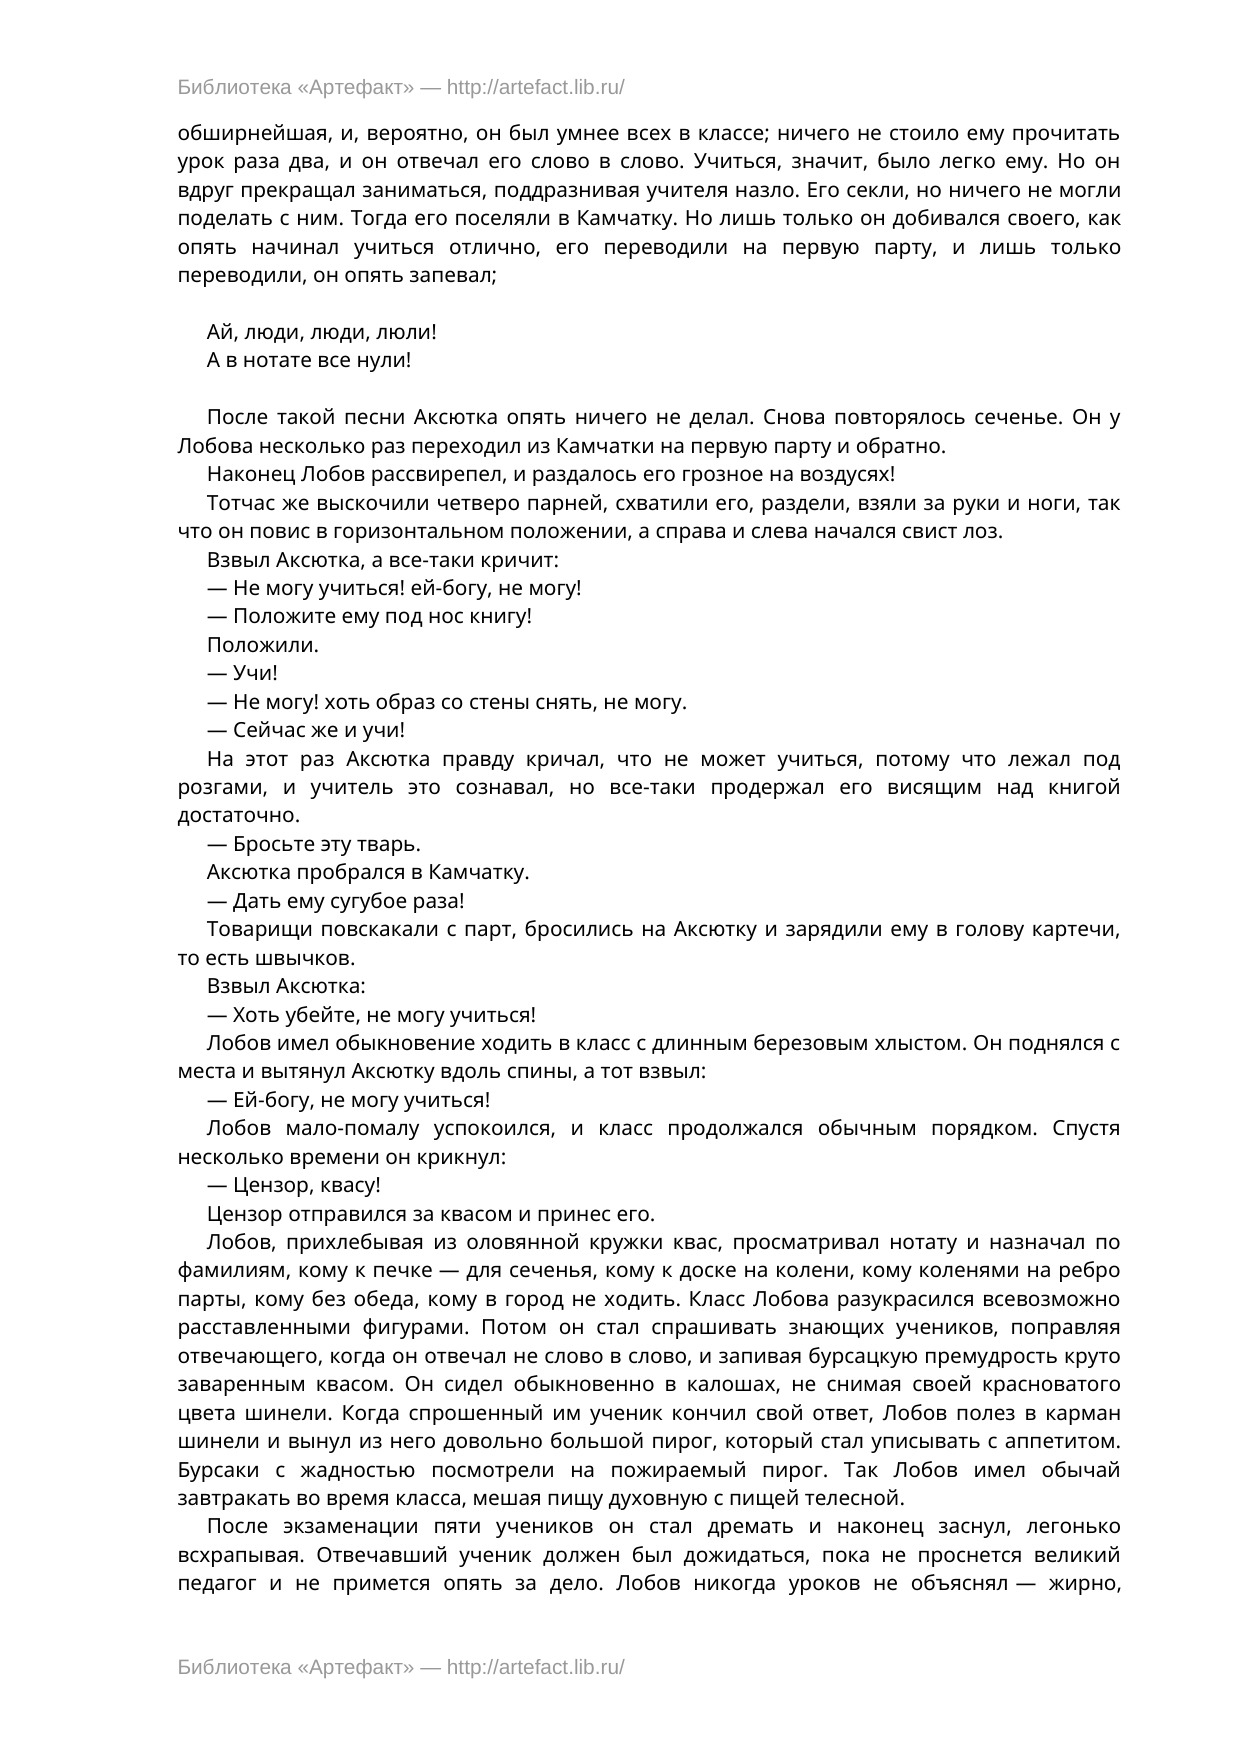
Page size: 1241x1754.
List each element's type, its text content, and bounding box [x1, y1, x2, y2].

text — Учи! [177, 658, 1122, 687]
text — Хоть убейте, не могу учиться! [177, 1000, 1122, 1028]
text Товарищи повскакали с парт, бросились на Аксютку и зарядили ему в голову картечи, то есть швычков. [177, 914, 1122, 971]
text Аксютка пробрался в Камчатку. [177, 857, 1122, 886]
text А в нотате все нули! [177, 346, 1122, 374]
text — Положите ему под нос книгу! [177, 602, 1122, 630]
text Лобов, прихлебывая из оловянной кружки квас, просматривал нотату и назначал по фамилиям, кому к печке — для сеченья, кому к доске на колени, кому коленями на ребро парты, кому без обеда, кому в город не ходить. Класс Лобова разукрасился всевозможно расставленными фигурами. Потом он стал спрашивать знающих учеников, поправляя отвечающего, когда он отвечал не слово в слово, и запивая бурсацкую премудрость круто заваренным квасом. Он сидел обыкновенно в калошах, не снимая своей красноватого цвета шинели. Когда спрошенный им ученик кончил свой ответ, Лобов полез в карман шинели и вынул из него довольно большой пирог, который стал уписывать с аппетитом. Бурсаки с жадностью посмотрели на пожираемый пирог. Так Лобов имел обычай завтракать во время класса, мешая пищу духовную с пищей телесной. [177, 1227, 1122, 1512]
text — Не могу! хоть образ со стены снять, не могу. [177, 687, 1122, 715]
text Лобов мало-помалу успокоился, и класс продолжался обычным порядком. Спустя несколько времени он крикнул: [177, 1113, 1122, 1170]
text — Ей-богу, не могу учиться! [177, 1085, 1122, 1113]
text — Дать ему сугубое раза! [177, 886, 1122, 914]
text — Не могу учиться! ей-богу, не могу! [177, 573, 1122, 602]
text Тотчас же выскочили четверо парней, схватили его, раздели, взяли за руки и ноги, так что он повис в горизонтальном положении, а справа и слева начался свист лоз. [177, 488, 1122, 545]
text Взвыл Аксютка, а все-таки кричит: [177, 545, 1122, 573]
text — Бросьте эту тварь. [177, 829, 1122, 857]
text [177, 118, 1122, 289]
text Лобов имел обыкновение ходить в класс с длинным березовым хлыстом. Он поднялся с места и вытянул Аксютку вдоль спины, а тот взвыл: [177, 1028, 1122, 1085]
text Положили. [177, 630, 1122, 658]
text Взвыл Аксютка: [177, 971, 1122, 1000]
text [177, 1512, 1122, 1597]
text Цензор отправился за квасом и принес его. [177, 1199, 1122, 1227]
text После такой песни Аксютка опять ничего не делал. Снова повторялось сеченье. Он у Лобова несколько раз переходил из Камчатки на первую парту и обратно. [177, 402, 1122, 459]
text На этот раз Аксютка правду кричал, что не может учиться, потому что лежал под розгами, и учитель это сознавал, но все-таки продержал его висящим над книгой достаточно. [177, 744, 1122, 829]
text Наконец Лобов рассвирепел, и раздалось его грозное на воздусях! [177, 459, 1122, 488]
text — Цензор, квасу! [177, 1170, 1122, 1199]
text — Сейчас же и учи! [177, 715, 1122, 744]
text Ай, люди, люди, люли! [177, 317, 1122, 346]
